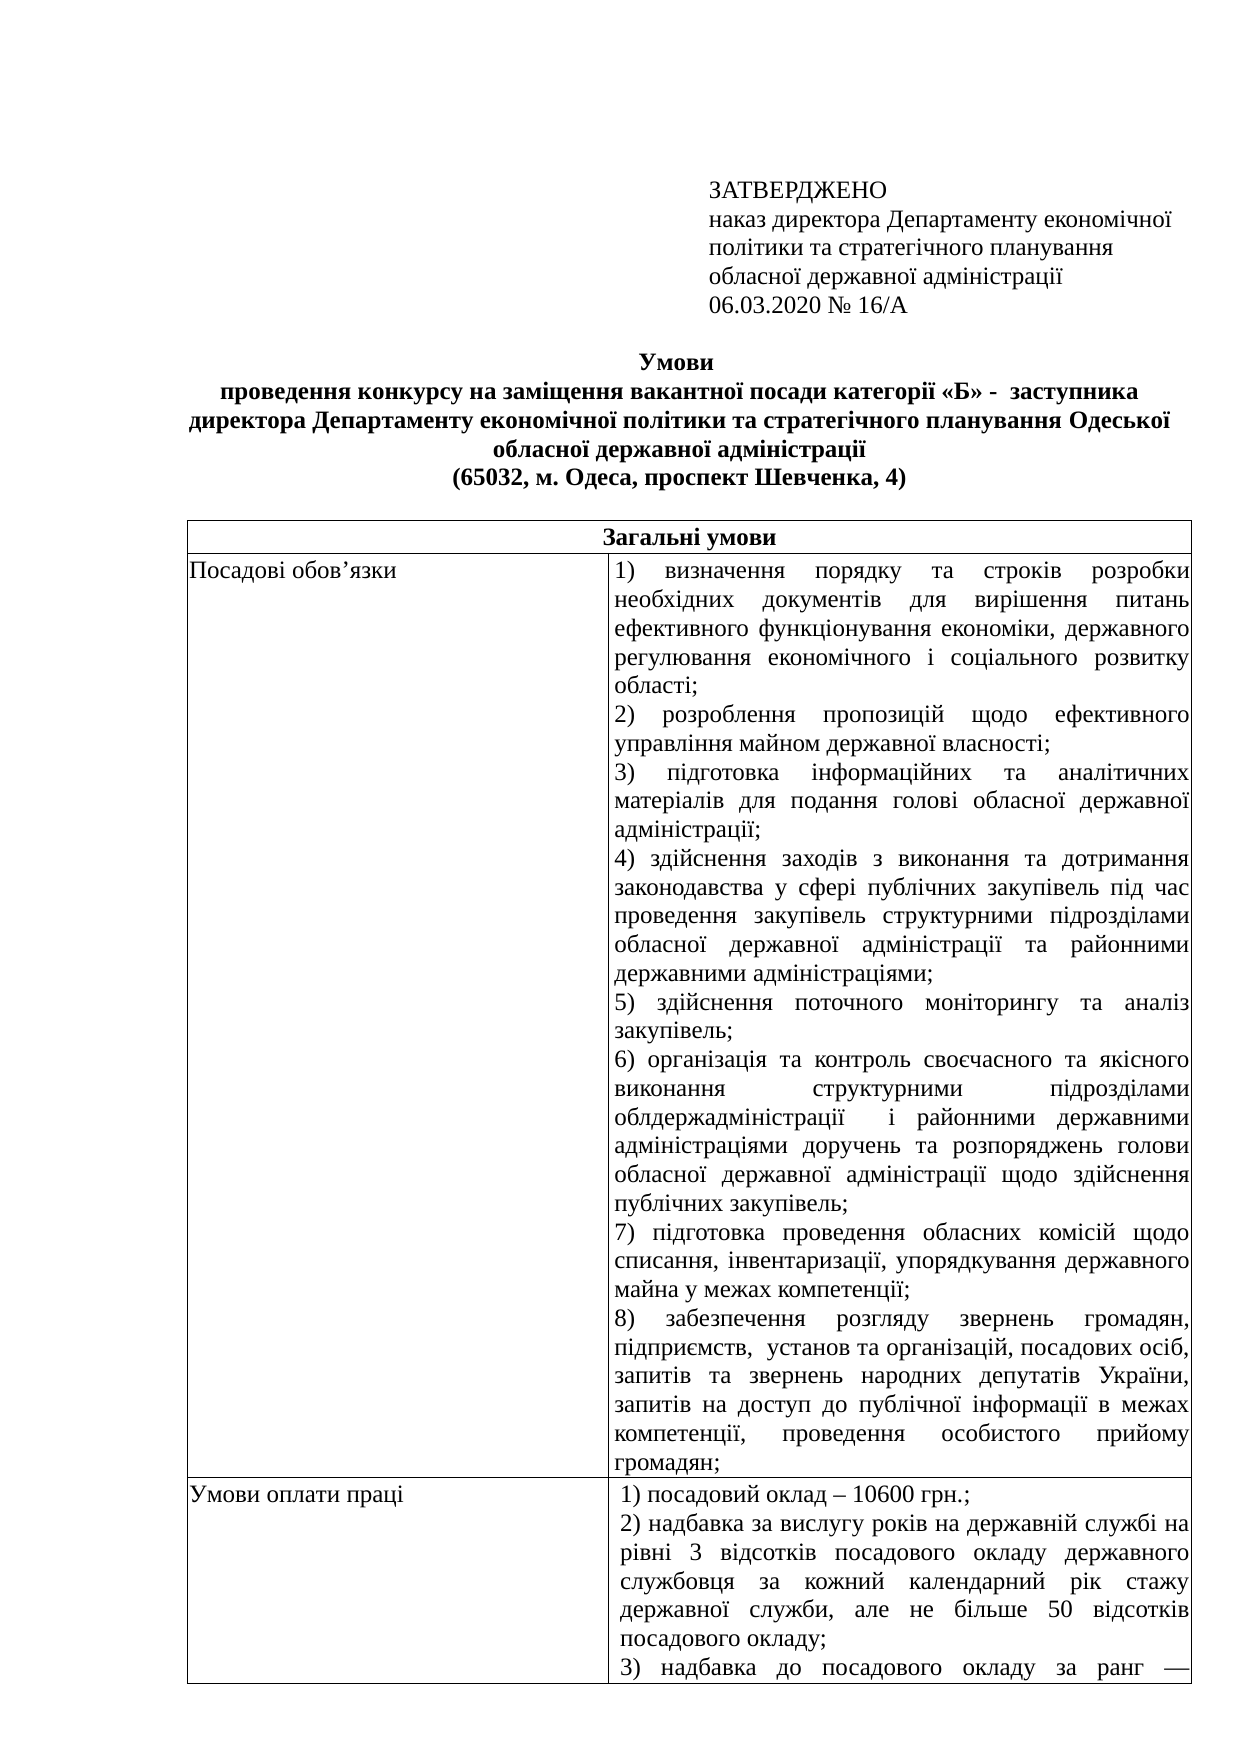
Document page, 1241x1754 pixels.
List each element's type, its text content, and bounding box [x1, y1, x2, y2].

table_header Загальні умови [188, 521, 1191, 553]
table_cell Умови оплати праці [188, 1478, 608, 1682]
text ЗАТВЕРДЖЕНО наказ директора Департаменту економічної політики та стратегічного планування обласної державної адміністрації 06.03.2020 № 16/А [709, 175, 1181, 347]
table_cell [609, 1478, 1191, 1682]
text (65032, м. Одеса, проспект Шевченка, 4) [177, 462, 1181, 491]
table_cell Посадові обов’язки [188, 554, 608, 1477]
table_cell 1) визначення порядку та строків розробки необхідних документів для вирішення питань ефективного функціонування економіки, державного регулювання економічного і соціального розвитку області; 2) розроблення пропозицій щодо ефективного управління майном державної власності; 3) підготовка інформаційних та аналітичних матеріалів для подання голові обласної державної адміністрації; 4) здійснення заходів з виконання та дотримання законодавства у сфері публічних закупівель під час проведення закупівель структурними підрозділами обласної державної адміністрації та районними державними адміністраціями; 5) здійснення поточного моніторингу та аналіз закупівель; 6) організація та контроль своєчасного та якісного виконання структурними підрозділами облдержадміністрації і районними державними адміністраціями доручень та розпоряджень голови обласної державної адміністрації щодо здійснення публічних закупівель; 7) підготовка проведення обласних комісій щодо списання, інвентаризації, упорядкування державного майна у межах компетенції; 8) забезпечення розгляду звернень громадян, підприємств, установ та організацій, посадових осіб, запитів та звернень народних депутатів України, запитів на доступ до публічної інформації в межах компетенції, проведення особистого прийому громадян; [609, 554, 1191, 1477]
text Умови проведення конкурсу на заміщення вакантної посади категорії «Б» - заступника директора Департаменту економічної політики та стратегічного планування Одеської обласної державної адміністрації [177, 347, 1181, 462]
